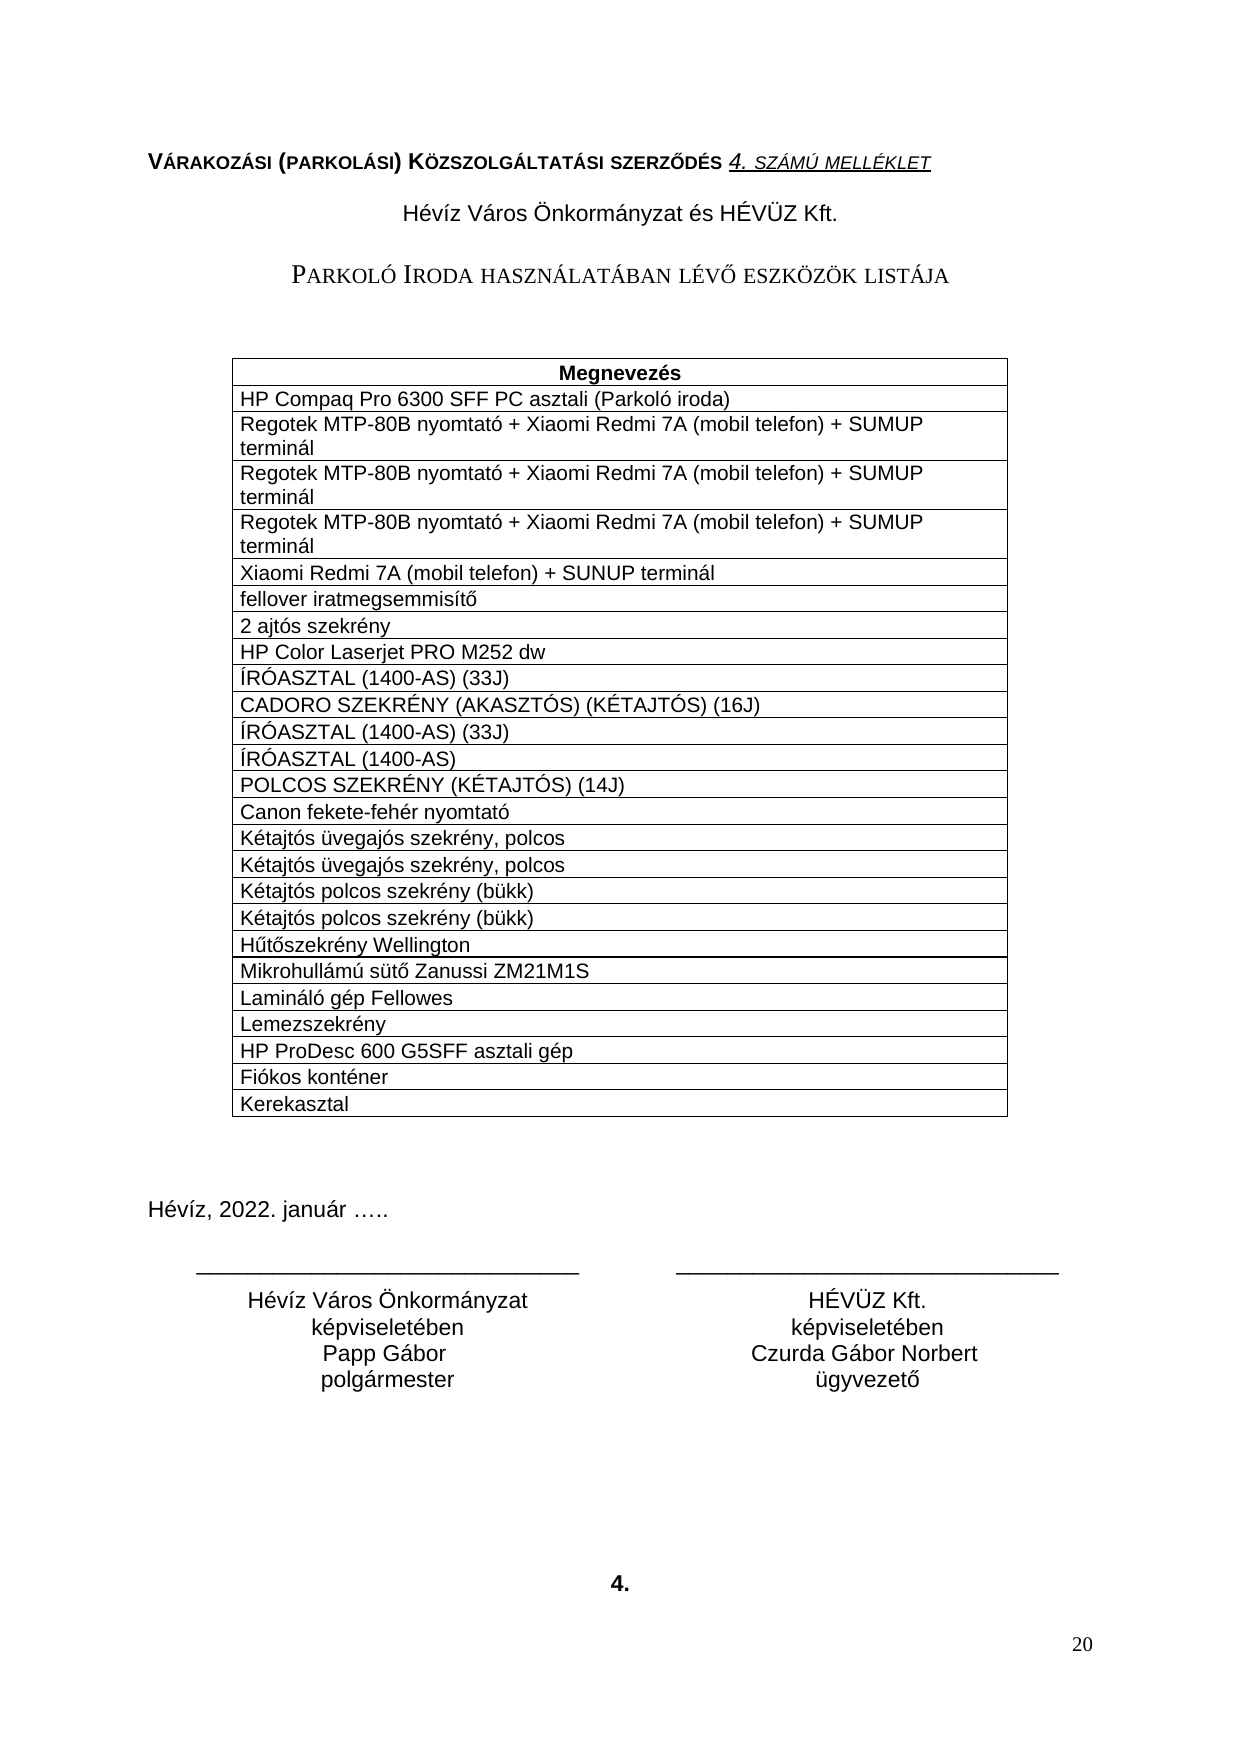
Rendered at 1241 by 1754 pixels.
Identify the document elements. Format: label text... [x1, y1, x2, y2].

table_cell Regotek MTP-80B nyomtató + Xiaomi Redmi 7A (mobil telefon) + SUMUP terminál [233, 412, 1007, 460]
table_cell Mikrohullámú sütő Zanussi ZM21M1S [233, 958, 1007, 983]
table_cell Xiaomi Redmi 7A (mobil telefon) + SUNUP terminál [233, 559, 1007, 584]
text Hévíz, 2022. január ….. [148, 1196, 1093, 1222]
table_cell POLCOS SZEKRÉNY (KÉTAJTÓS) (14J) [233, 771, 1007, 797]
table_cell Hűtőszekrény Wellington [233, 931, 1007, 956]
table_cell Kétajtós polcos szekrény (bükk) [233, 878, 1007, 903]
table_cell Lamináló gép Fellowes [233, 984, 1007, 1009]
table_cell HP Compaq Pro 6300 SFF PC asztali (Parkoló iroda) [233, 386, 1007, 411]
table_cell HP ProDesc 600 G5SFF asztali gép [233, 1037, 1007, 1063]
table_cell ÍRÓASZTAL (1400-AS) (33J) [233, 665, 1007, 691]
table_header Megnevezés [233, 359, 1007, 384]
table_cell Canon fekete-fehér nyomtató [233, 798, 1007, 823]
table_cell Regotek MTP-80B nyomtató + Xiaomi Redmi 7A (mobil telefon) + SUMUP terminál [233, 510, 1007, 558]
table_cell ÍRÓASZTAL (1400-AS) (33J) [233, 718, 1007, 744]
text 4. [148, 1570, 1093, 1596]
table_cell Kétajtós polcos szekrény (bükk) [233, 904, 1007, 930]
table_header ______________________________ HÉVÜZ Kft. képviseletében Czurda Gábor Norbert ügyvezető [628, 1222, 1107, 1419]
table_cell Fiókos konténer [233, 1064, 1007, 1089]
text Parkoló Iroda használatában lévő eszközök listája [148, 258, 1093, 289]
table_cell Regotek MTP-80B nyomtató + Xiaomi Redmi 7A (mobil telefon) + SUMUP terminál [233, 461, 1007, 509]
table_cell Kétajtós üvegajós szekrény, polcos [233, 825, 1007, 850]
table_cell fellover iratmegsemmisítő [233, 586, 1007, 611]
table_cell ÍRÓASZTAL (1400-AS) [233, 745, 1007, 770]
table_cell 2 ajtós szekrény [233, 612, 1007, 638]
table_cell HP Color Laserjet PRO M252 dw [233, 639, 1007, 664]
table_cell Lemezszekrény [233, 1011, 1007, 1036]
text Hévíz Város Önkormányzat és HÉVÜZ Kft. [148, 200, 1093, 227]
text Várakozási (parkolási) Közszolgáltatási szerződés 4. számú melléklet [148, 148, 1093, 174]
table_cell CADORO SZEKRÉNY (AKASZTÓS) (KÉTAJTÓS) (16J) [233, 692, 1007, 717]
table_header ______________________________ Hévíz Város Önkormányzat képviseletében Papp Gábor polgármester [148, 1222, 627, 1419]
table_cell Kétajtós üvegajós szekrény, polcos [233, 851, 1007, 877]
table_cell Kerekasztal [233, 1090, 1007, 1116]
